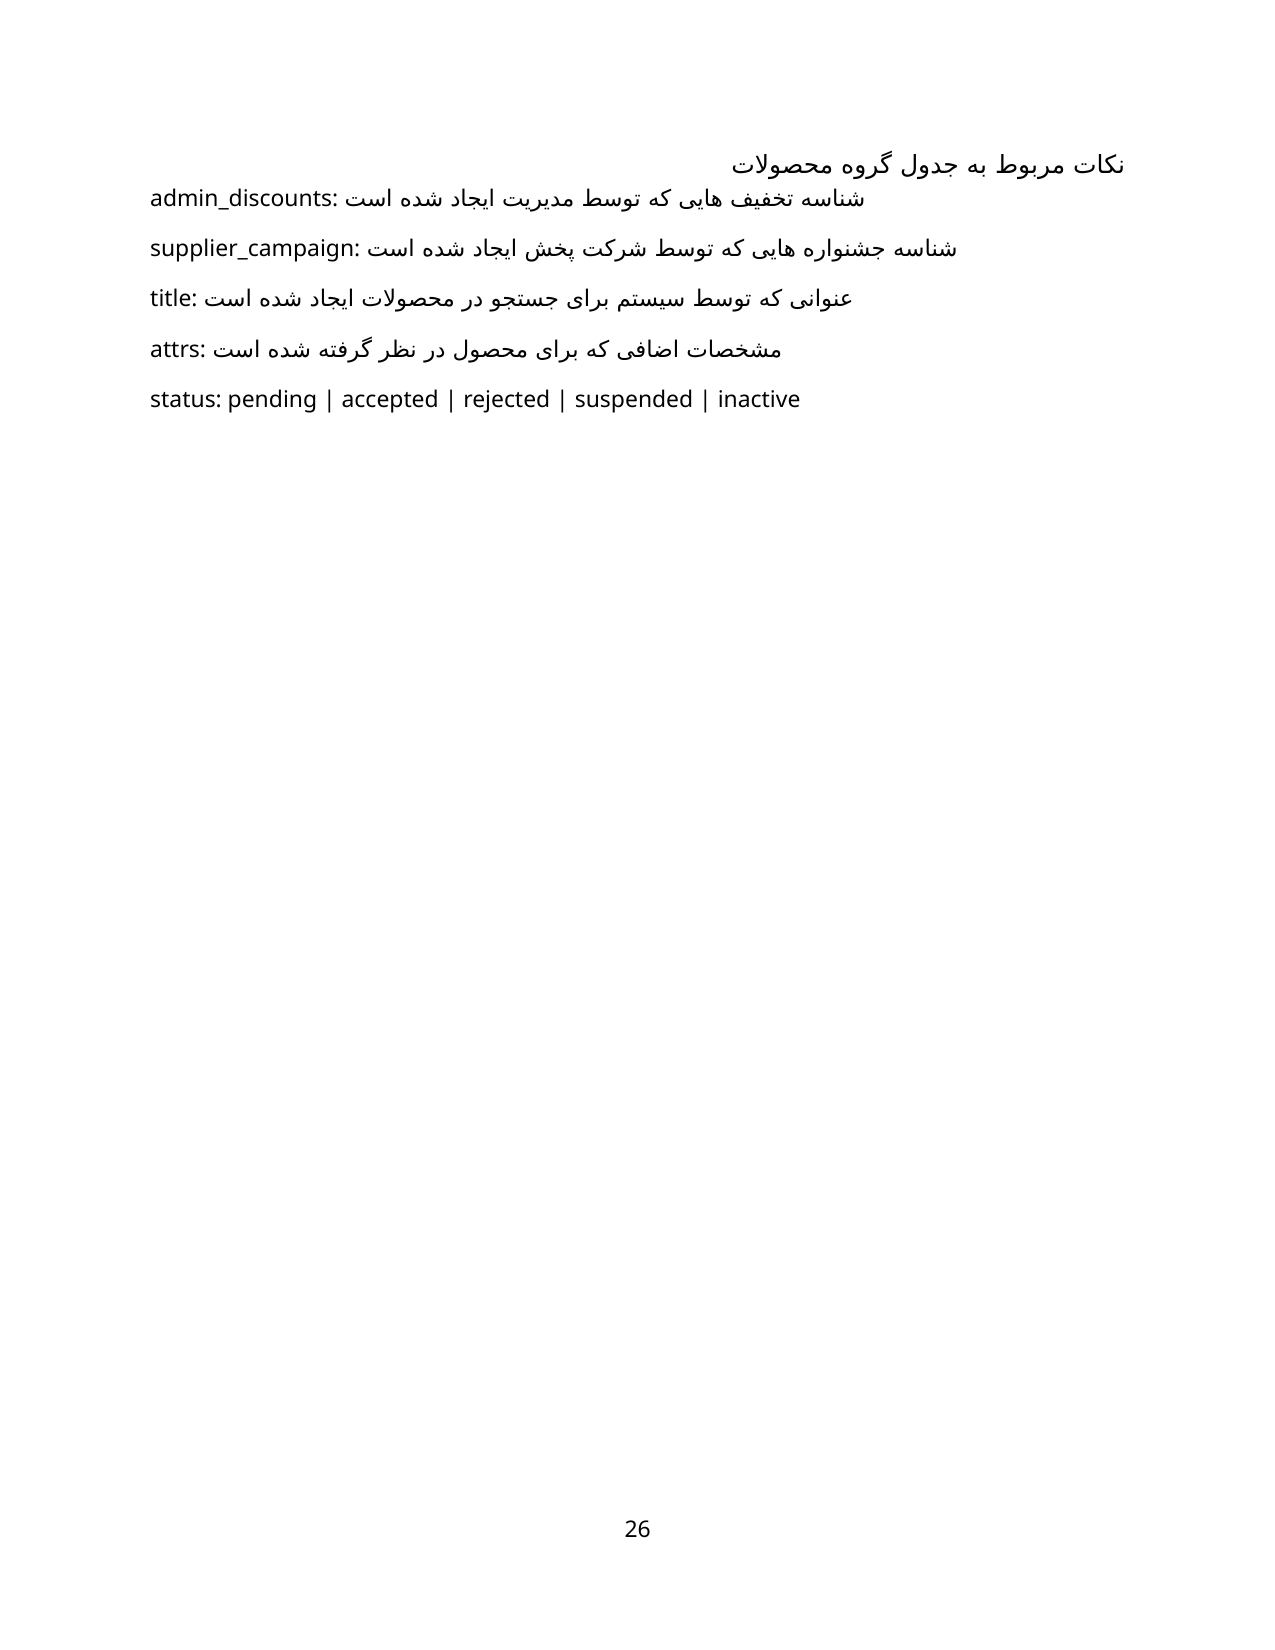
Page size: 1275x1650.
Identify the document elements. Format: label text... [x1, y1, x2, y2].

subtitle نکات مربوط به جدول گروه محصولات [150, 150, 1125, 179]
text supplier_campaign: شناسه جشنواره هایی که توسط شرکت پخش ایجاد شده است [150, 232, 1125, 263]
text title: عنوانی که توسط سیستم برای جستجو در محصولات ایجاد شده است [150, 282, 1125, 313]
text admin_discounts: شناسه تخفیف هایی که توسط مدیریت ایجاد شده است [150, 181, 1125, 213]
text status: pending | accepted | rejected | suspended | inactive [150, 383, 1125, 414]
text attrs: مشخصات اضافی که برای محصول در نظر گرفته شده است [150, 333, 1125, 364]
